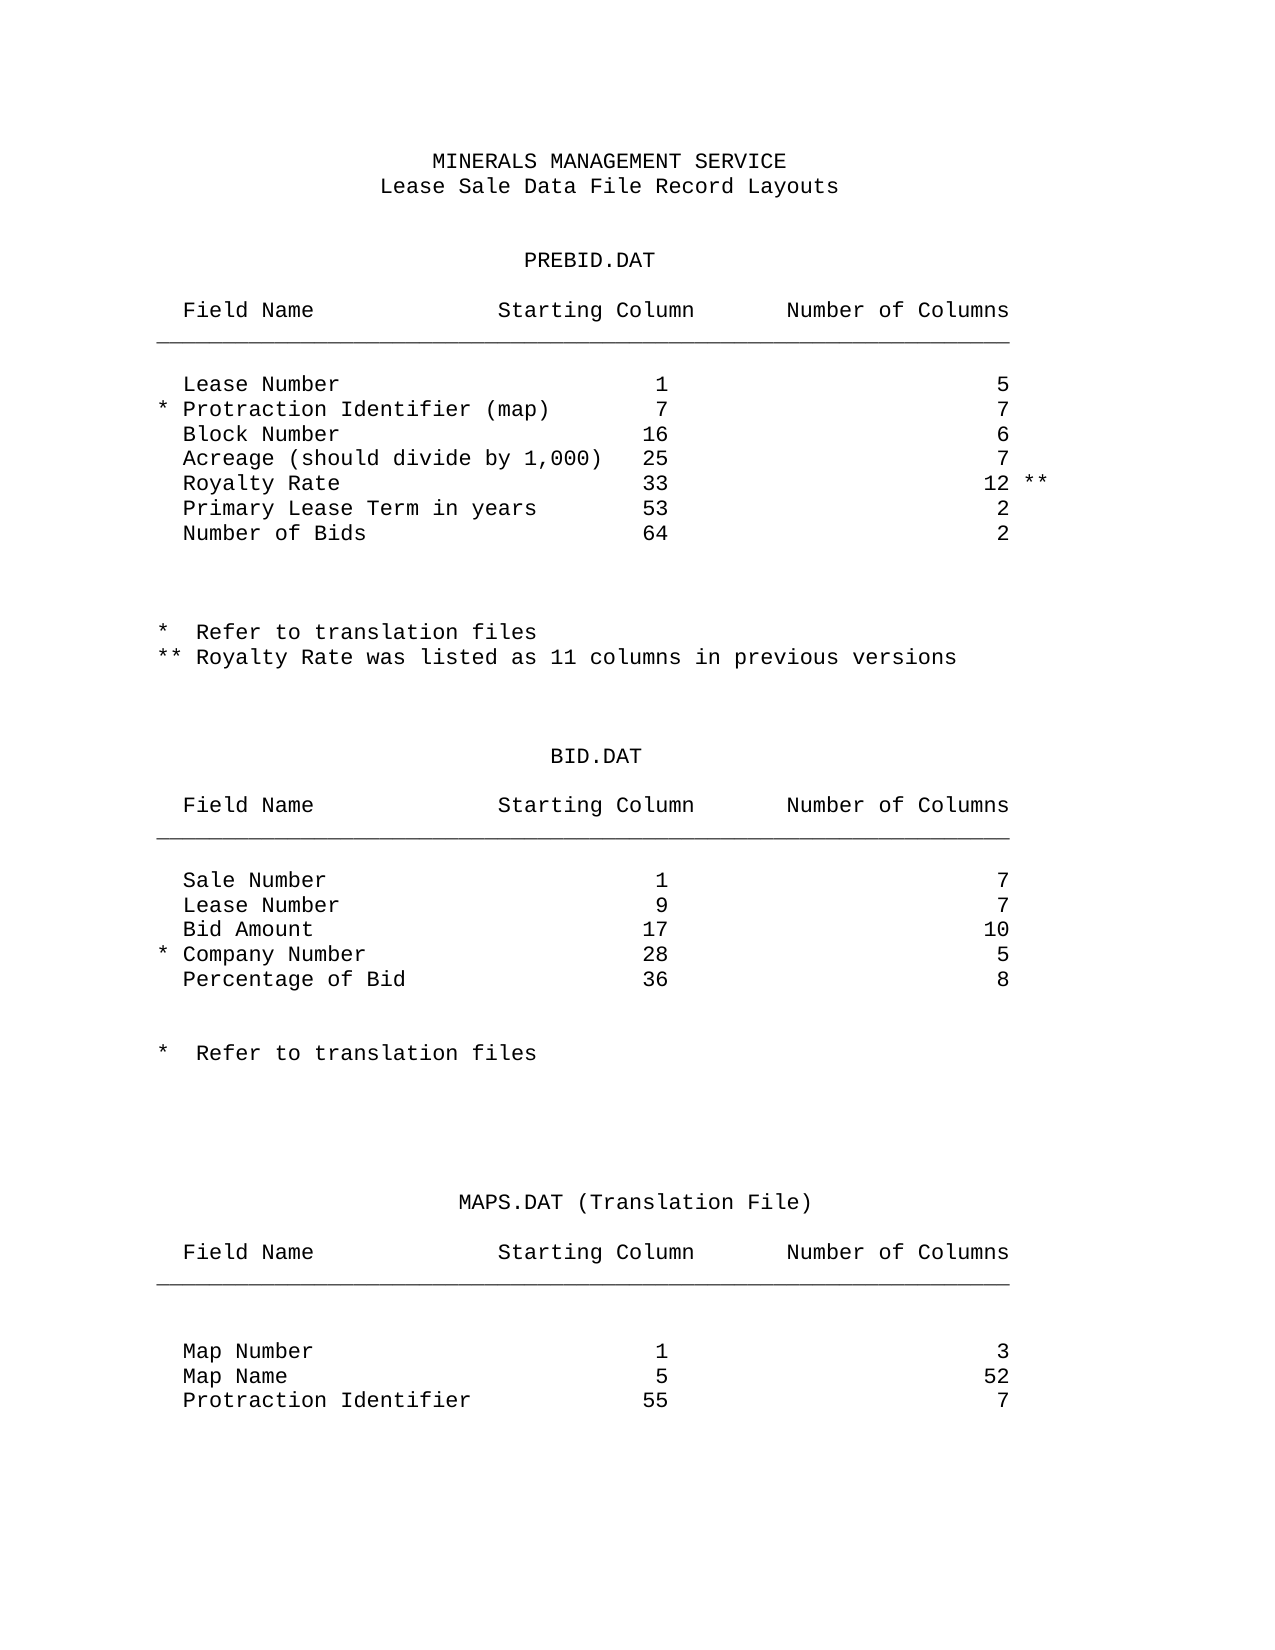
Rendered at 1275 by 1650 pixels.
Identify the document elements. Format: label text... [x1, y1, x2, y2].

text * Refer to translation files [156, 1042, 1118, 1067]
text * Protraction Identifier (map) 7 7 [156, 398, 1118, 423]
text Number of Bids 64 2 [156, 522, 1118, 547]
text _________________________________________________________________ [156, 323, 1118, 348]
text MINERALS MANAGEMENT SERVICE [156, 150, 1118, 175]
text Lease Number 9 7 [156, 894, 1118, 918]
text Field Name Starting Column Number of Columns [156, 299, 1118, 323]
text Map Name 5 52 [156, 1365, 1118, 1389]
text Bid Amount 17 10 [156, 918, 1118, 943]
text Primary Lease Term in years 53 2 [156, 497, 1118, 522]
text Percentage of Bid 36 8 [156, 968, 1118, 993]
text MAPS.DAT (Translation File) [156, 1191, 1118, 1216]
text * Refer to translation files [156, 621, 1118, 646]
text Sale Number 1 7 [156, 869, 1118, 894]
text Lease Number 1 5 [156, 373, 1118, 398]
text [156, 1266, 1118, 1290]
text Field Name Starting Column Number of Columns [156, 794, 1118, 819]
text Royalty Rate 33 12 ** [156, 472, 1118, 497]
text Lease Sale Data File Record Layouts [156, 175, 1118, 199]
text Protraction Identifier 55 7 [156, 1389, 1118, 1414]
text * Company Number 28 5 [156, 943, 1118, 968]
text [156, 1241, 1118, 1266]
text ** Royalty Rate was listed as 11 columns in previous versions [156, 646, 1118, 671]
text _________________________________________________________________ [156, 819, 1118, 844]
text Map Number 1 3 [156, 1340, 1118, 1365]
text BID.DAT [156, 745, 1118, 770]
text PREBID.DAT [156, 249, 1118, 274]
text Acreage (should divide by 1,000) 25 7 [156, 447, 1118, 472]
text Block Number 16 6 [156, 423, 1118, 447]
